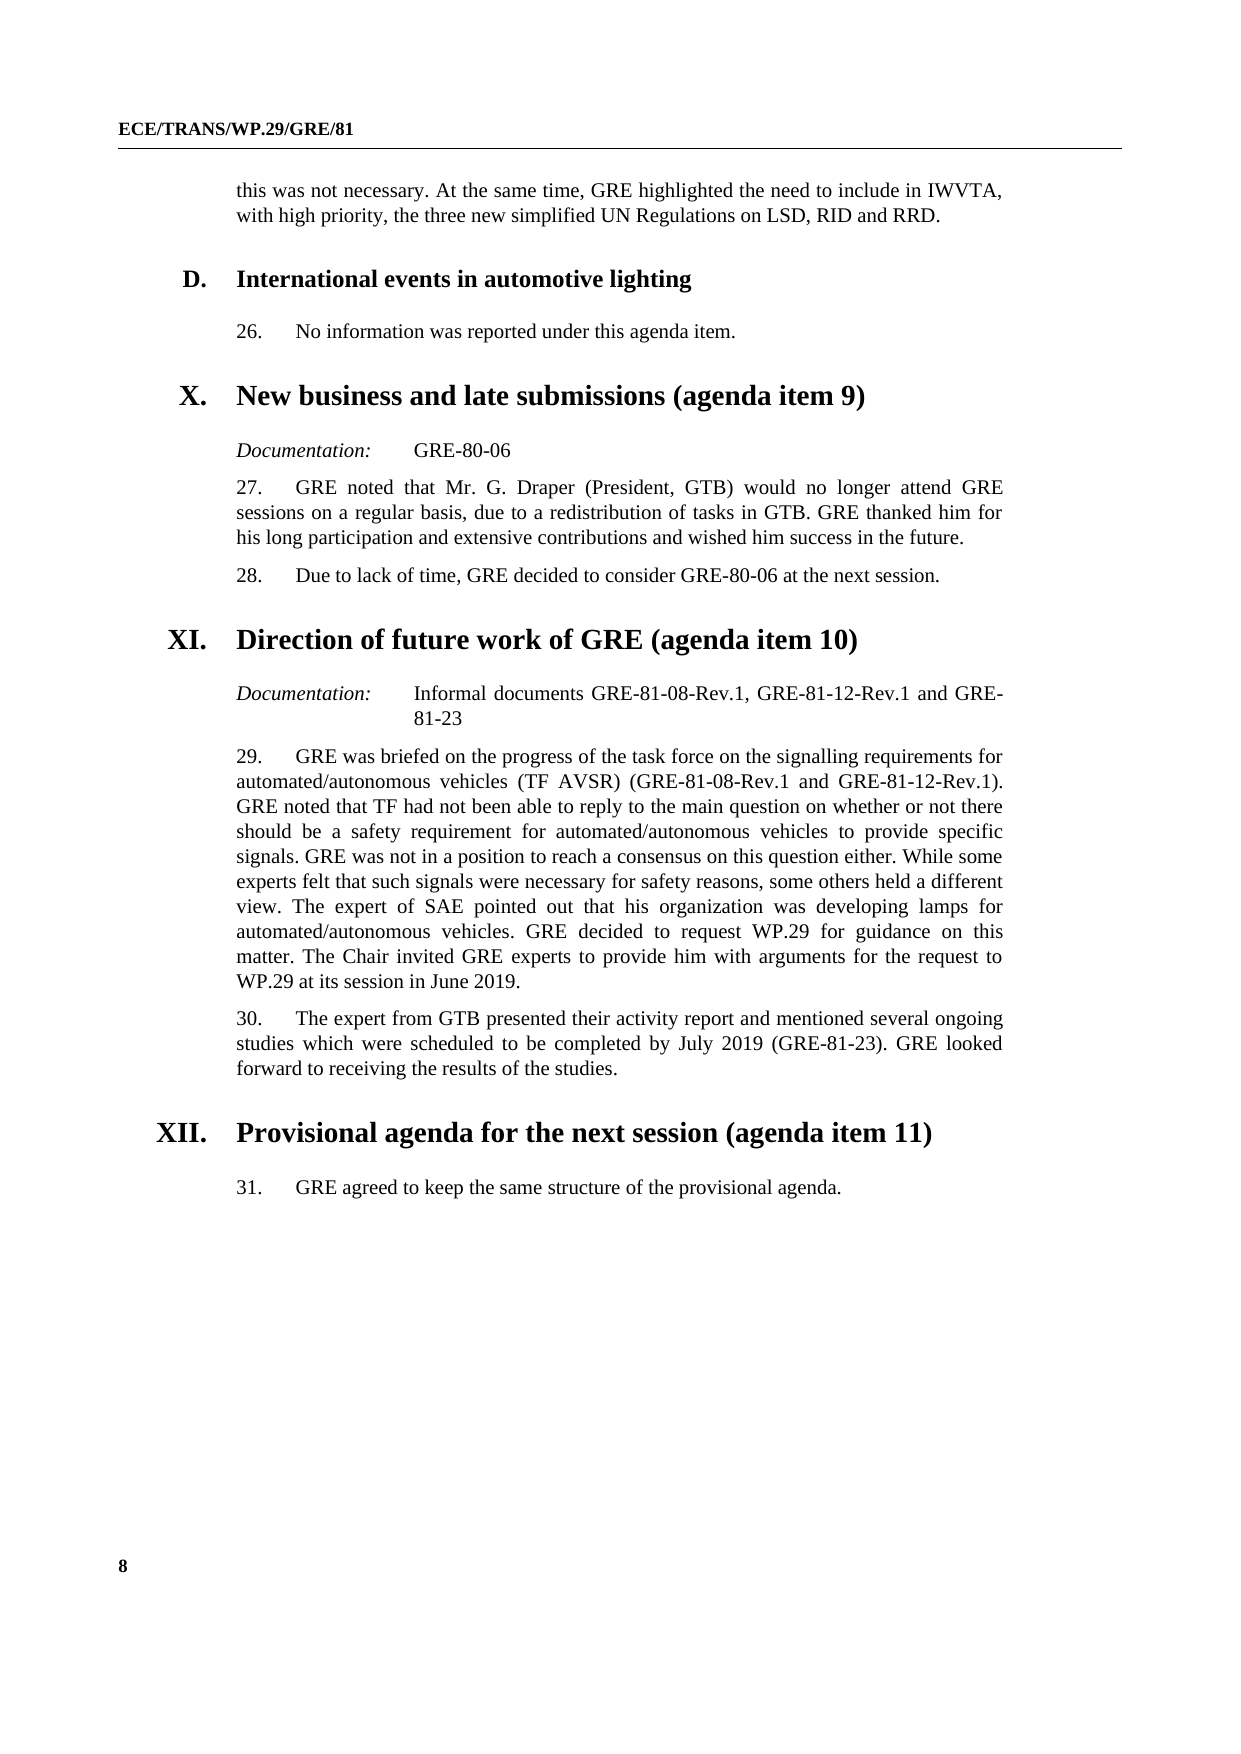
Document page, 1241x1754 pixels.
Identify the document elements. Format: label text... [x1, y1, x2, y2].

text X. New business and late submissions (agenda item 9) [118, 380, 1004, 412]
text 26. No information was reported under this agenda item. [236, 318, 1004, 343]
text Documentation: GRE-80-06 [236, 437, 1004, 462]
text D. International events in automotive lighting [118, 265, 1004, 293]
text 31. GRE agreed to keep the same structure of the provisional agenda. [236, 1174, 1004, 1199]
text 29. GRE was briefed on the progress of the task force on the signalling requirements for automated/autonomous vehicles (TF AVSR) (GRE-81-08-Rev.1 and GRE-81-12-Rev.1). GRE noted that TF had not been able to reply to the main question on whether or not there should be a safety requirement for automated/autonomous vehicles to provide specific signals. GRE was not in a position to reach a consensus on this question either. While some experts felt that such signals were necessary for safety reasons, some others held a different view. The expert of SAE pointed out that his organization was developing lamps for automated/autonomous vehicles. GRE decided to request WP.29 for guidance on this matter. The Chair invited GRE experts to provide him with arguments for the request to WP.29 at its session in June 2019. [236, 743, 1004, 993]
text 30. The expert from GTB presented their activity report and mentioned several ongoing studies which were scheduled to be completed by July 2019 (GRE-81-23). GRE looked forward to receiving the results of the studies. [236, 1005, 1004, 1080]
text XI. Direction of future work of GRE (agenda item 10) [118, 624, 1004, 655]
text 28. Due to lack of time, GRE decided to consider GRE-80-06 at the next session. [236, 562, 1004, 587]
text XII. Provisional agenda for the next session (agenda item 11) [118, 1118, 1004, 1149]
text 27. GRE noted that Mr. G. Draper (President, GTB) would no longer attend GRE sessions on a regular basis, due to a redistribution of tasks in GTB. GRE thanked him for his long participation and extensive contributions and wished him success in the future. [236, 474, 1004, 549]
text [236, 177, 1004, 227]
text Documentation: Informal documents GRE-81-08-Rev.1, GRE-81-12-Rev.1 and GRE-81-23 [236, 680, 1004, 730]
